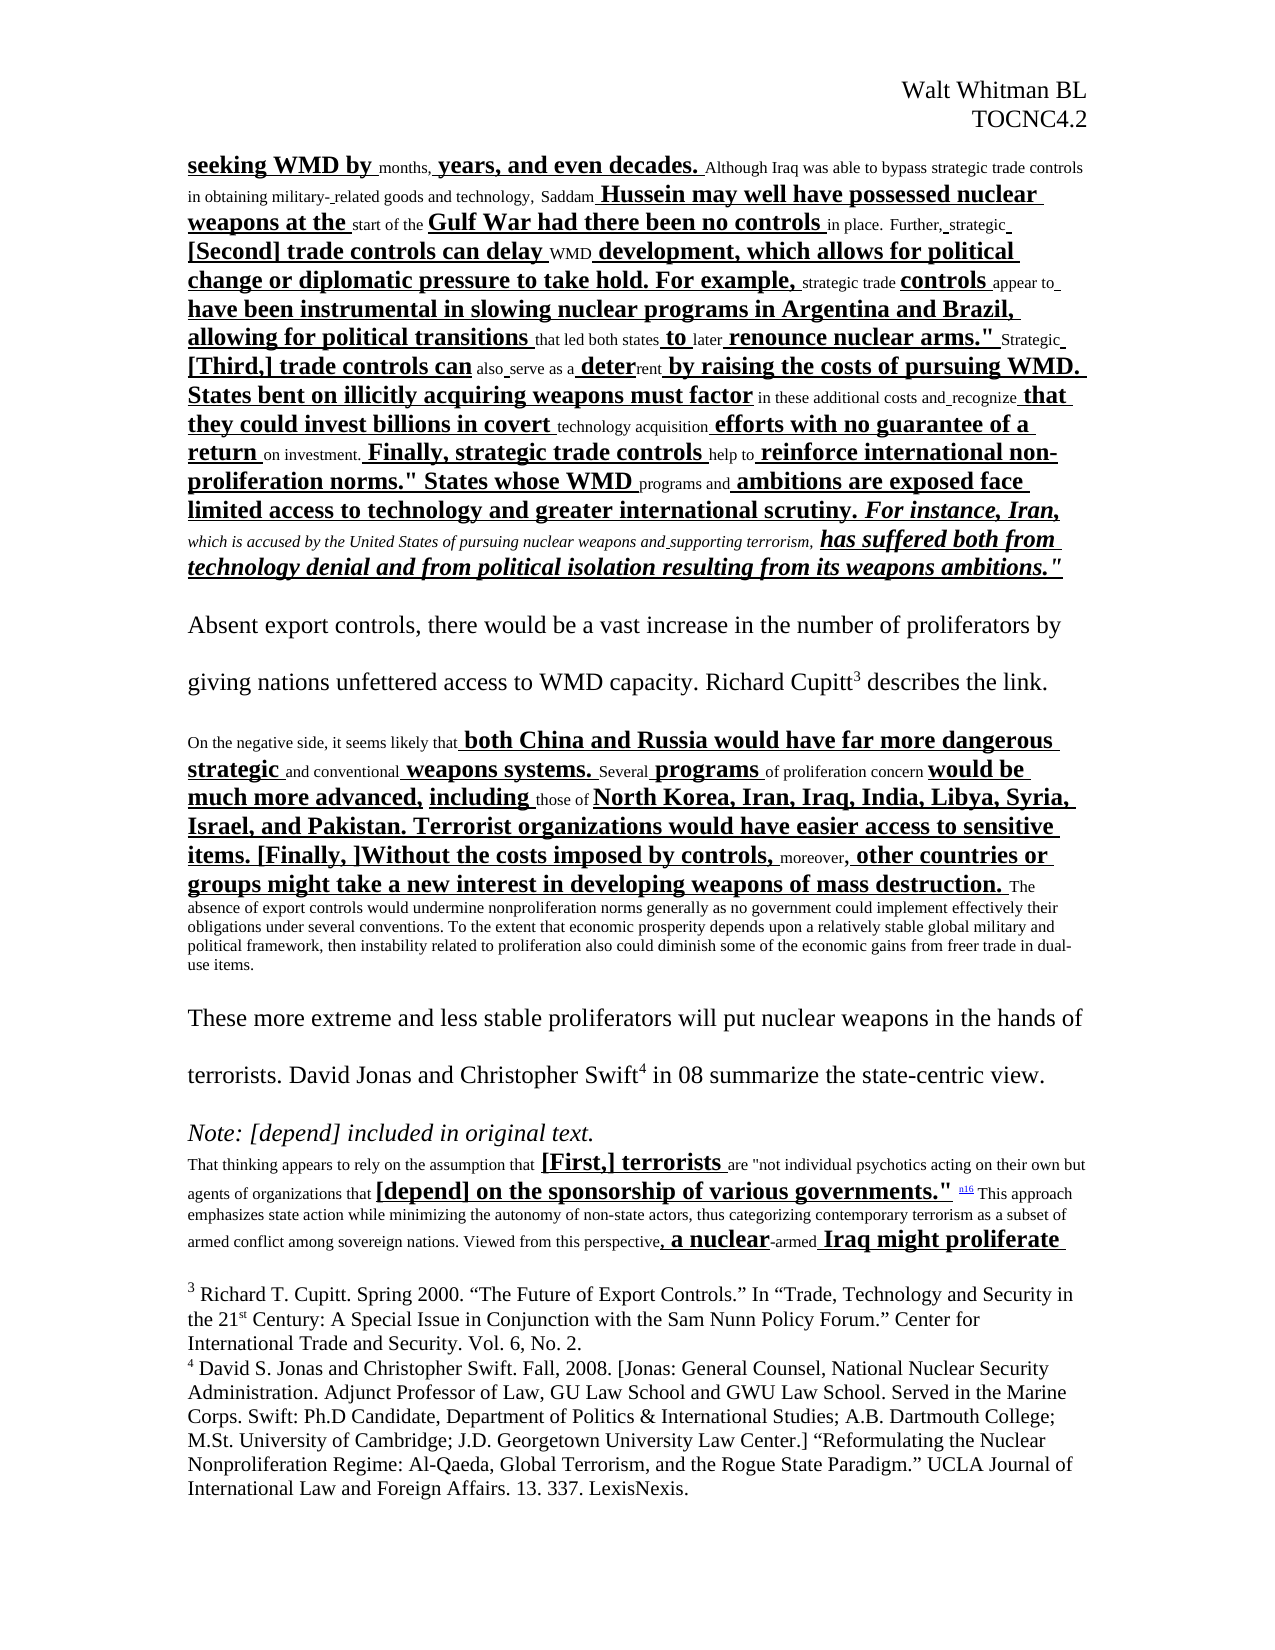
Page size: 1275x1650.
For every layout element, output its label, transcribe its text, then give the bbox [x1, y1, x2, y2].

text Note: [depend] included in original text. [187, 1118, 1087, 1147]
text These more extreme and less stable proliferators will put nuclear weapons in the hands of terrorists. David Jonas and Christopher Swift in 08 summarize the state-centric view. [187, 1003, 1087, 1089]
text Absent export controls, there would be a vast increase in the number of proliferators by giving nations unfettered access to WMD capacity. Richard Cupitt describes the link. [187, 610, 1087, 696]
text On the negative side, it seems likely that both China and Russia would have far more dangerous strategic and conventional weapons systems. Several programs of proliferation concern would be much more advanced, including those of North Korea, Iran, Iraq, India, Libya, Syria, Israel, and Pakistan. Terrorist organizations would have easier access to sensitive items. [Finally, ]Without the costs imposed by controls, moreover, other countries or groups might take a new interest in developing weapons of mass destruction. The absence of export controls would undermine nonproliferation norms generally as no government could implement effectively their obligations under several conventions. To the extent that economic prosperity depends upon a relatively stable global military and political framework, then instability related to proliferation also could diminish some of the economic gains from freer trade in dual-use items. [187, 725, 1087, 974]
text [187, 1147, 1087, 1252]
